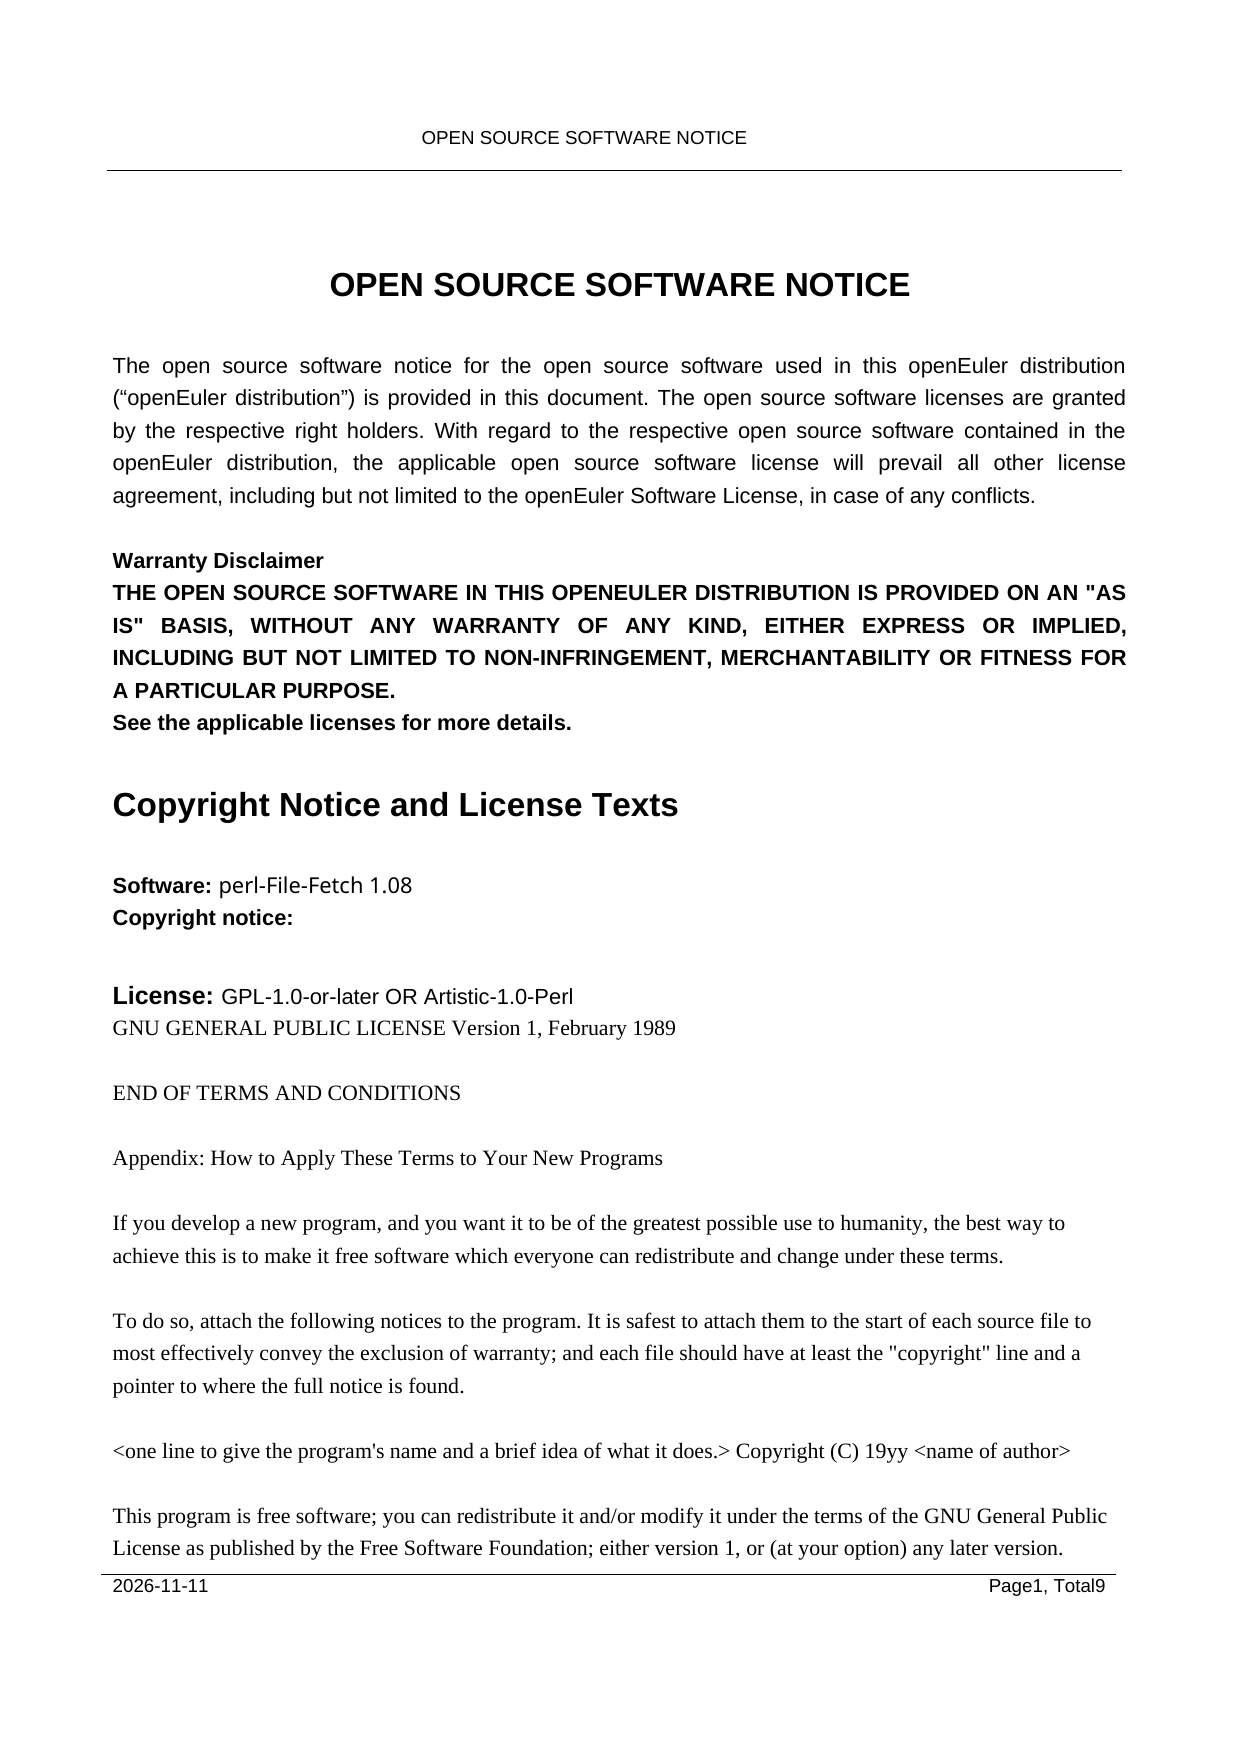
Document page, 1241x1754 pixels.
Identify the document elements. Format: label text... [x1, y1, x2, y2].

text Copyright notice: [112, 901, 1128, 934]
text Copyright Notice and License Texts [112, 771, 1128, 836]
text THE OPEN SOURCE SOFTWARE IN THIS OPENEULER DISTRIBUTION IS PROVIDED ON AN "AS IS" BASIS, WITHOUT ANY WARRANTY OF ANY KIND, EITHER EXPRESS OR IMPLIED, INCLUDING BUT NOT LIMITED TO NON-INFRINGEMENT, MERCHANTABILITY OR FITNESS FOR A PARTICULAR PURPOSE. See the applicable licenses for more details. [112, 576, 1128, 739]
text The open source software notice for the open source software used in this openEuler distribution (“openEuler distribution”) is provided in this document. The open source software licenses are granted by the respective right holders. With regard to the respective open source software contained in the openEuler distribution, the applicable open source software license will prevail all other license agreement, including but not limited to the openEuler Software License, in case of any conflicts. [112, 349, 1128, 511]
title Software: perl-File-Fetch 1.08 [112, 869, 1128, 901]
text OPEN SOURCE SOFTWARE NOTICE [112, 251, 1128, 316]
text License: GPL-1.0-or-later OR Artistic-1.0-Perl [112, 979, 1128, 1012]
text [112, 1012, 1128, 1564]
text Warranty Disclaimer [112, 544, 1128, 576]
